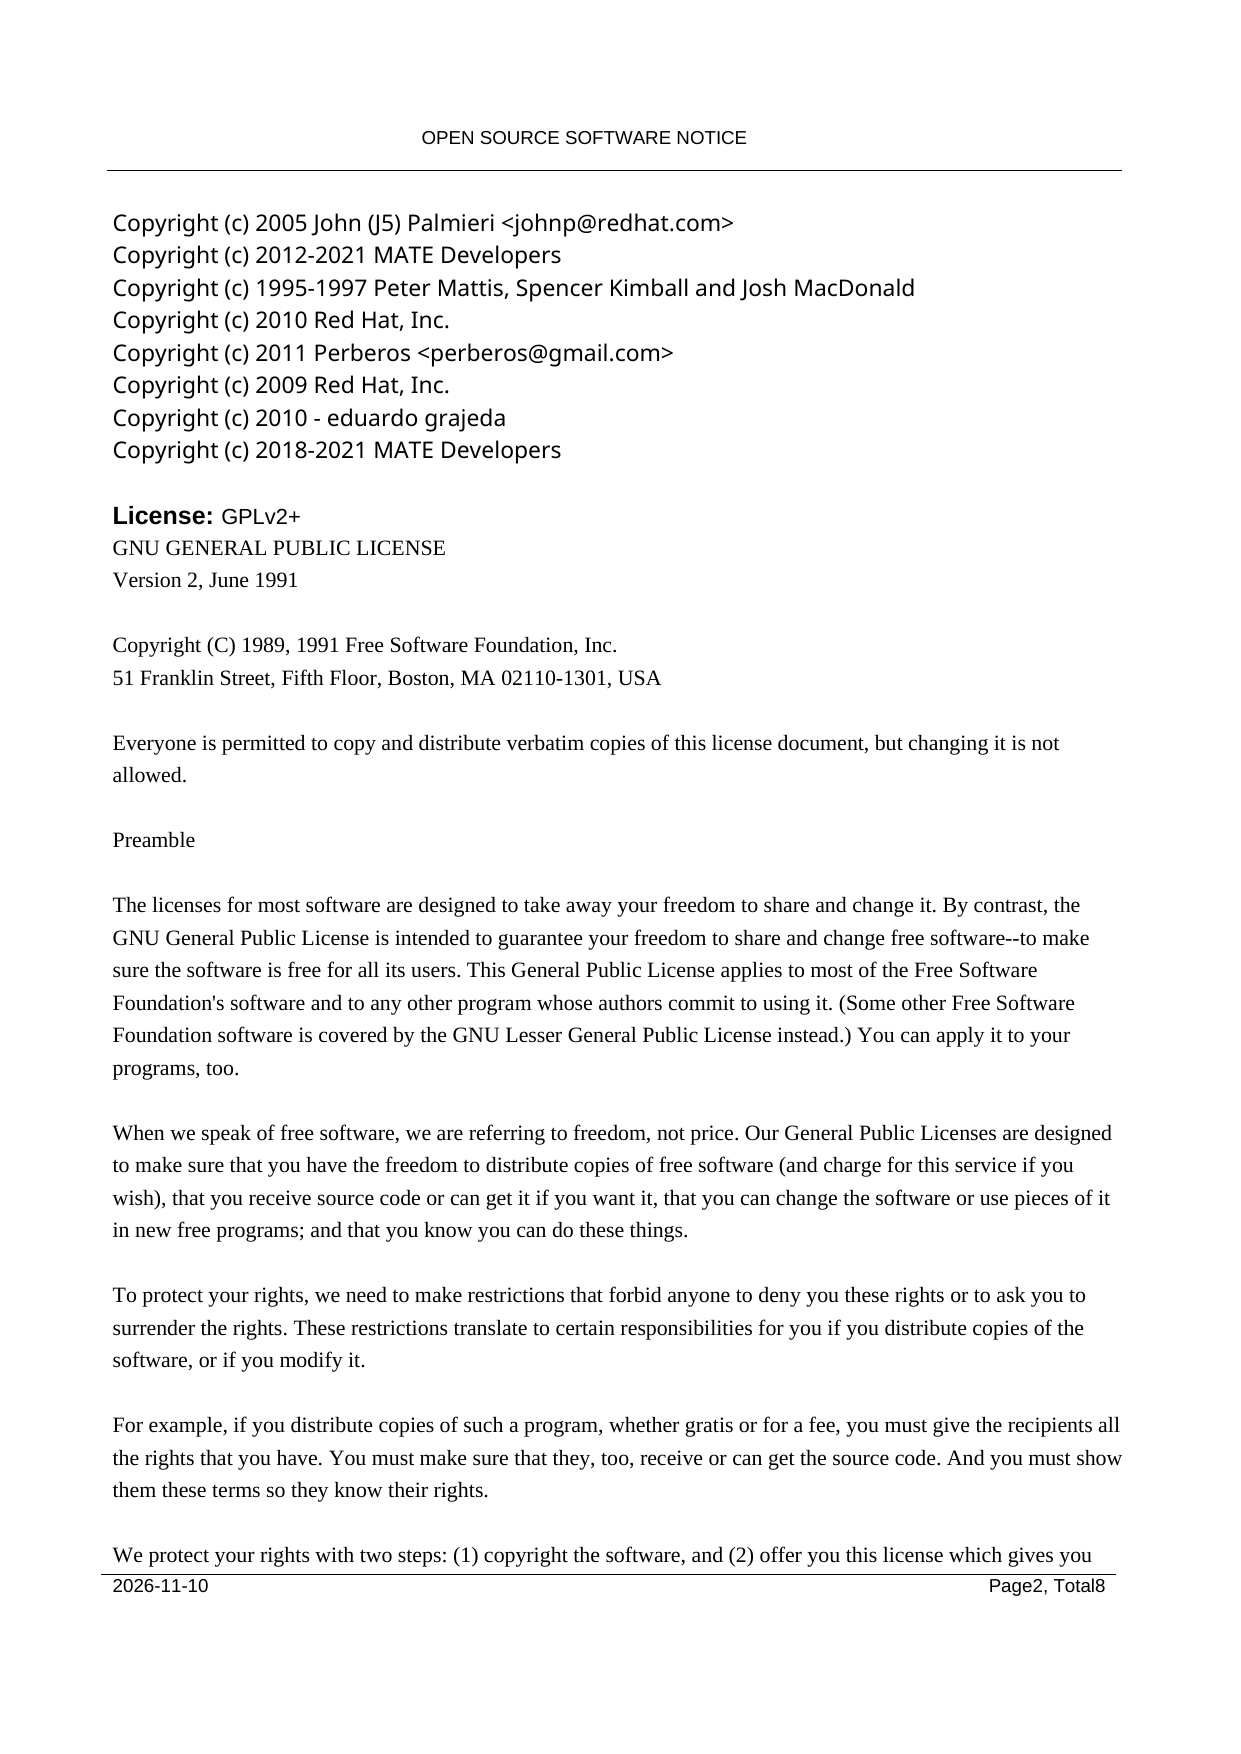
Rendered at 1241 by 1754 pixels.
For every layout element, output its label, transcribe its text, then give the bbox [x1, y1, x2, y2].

text License: GPLv2+ [112, 499, 1128, 531]
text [112, 531, 1128, 1571]
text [112, 206, 1128, 499]
